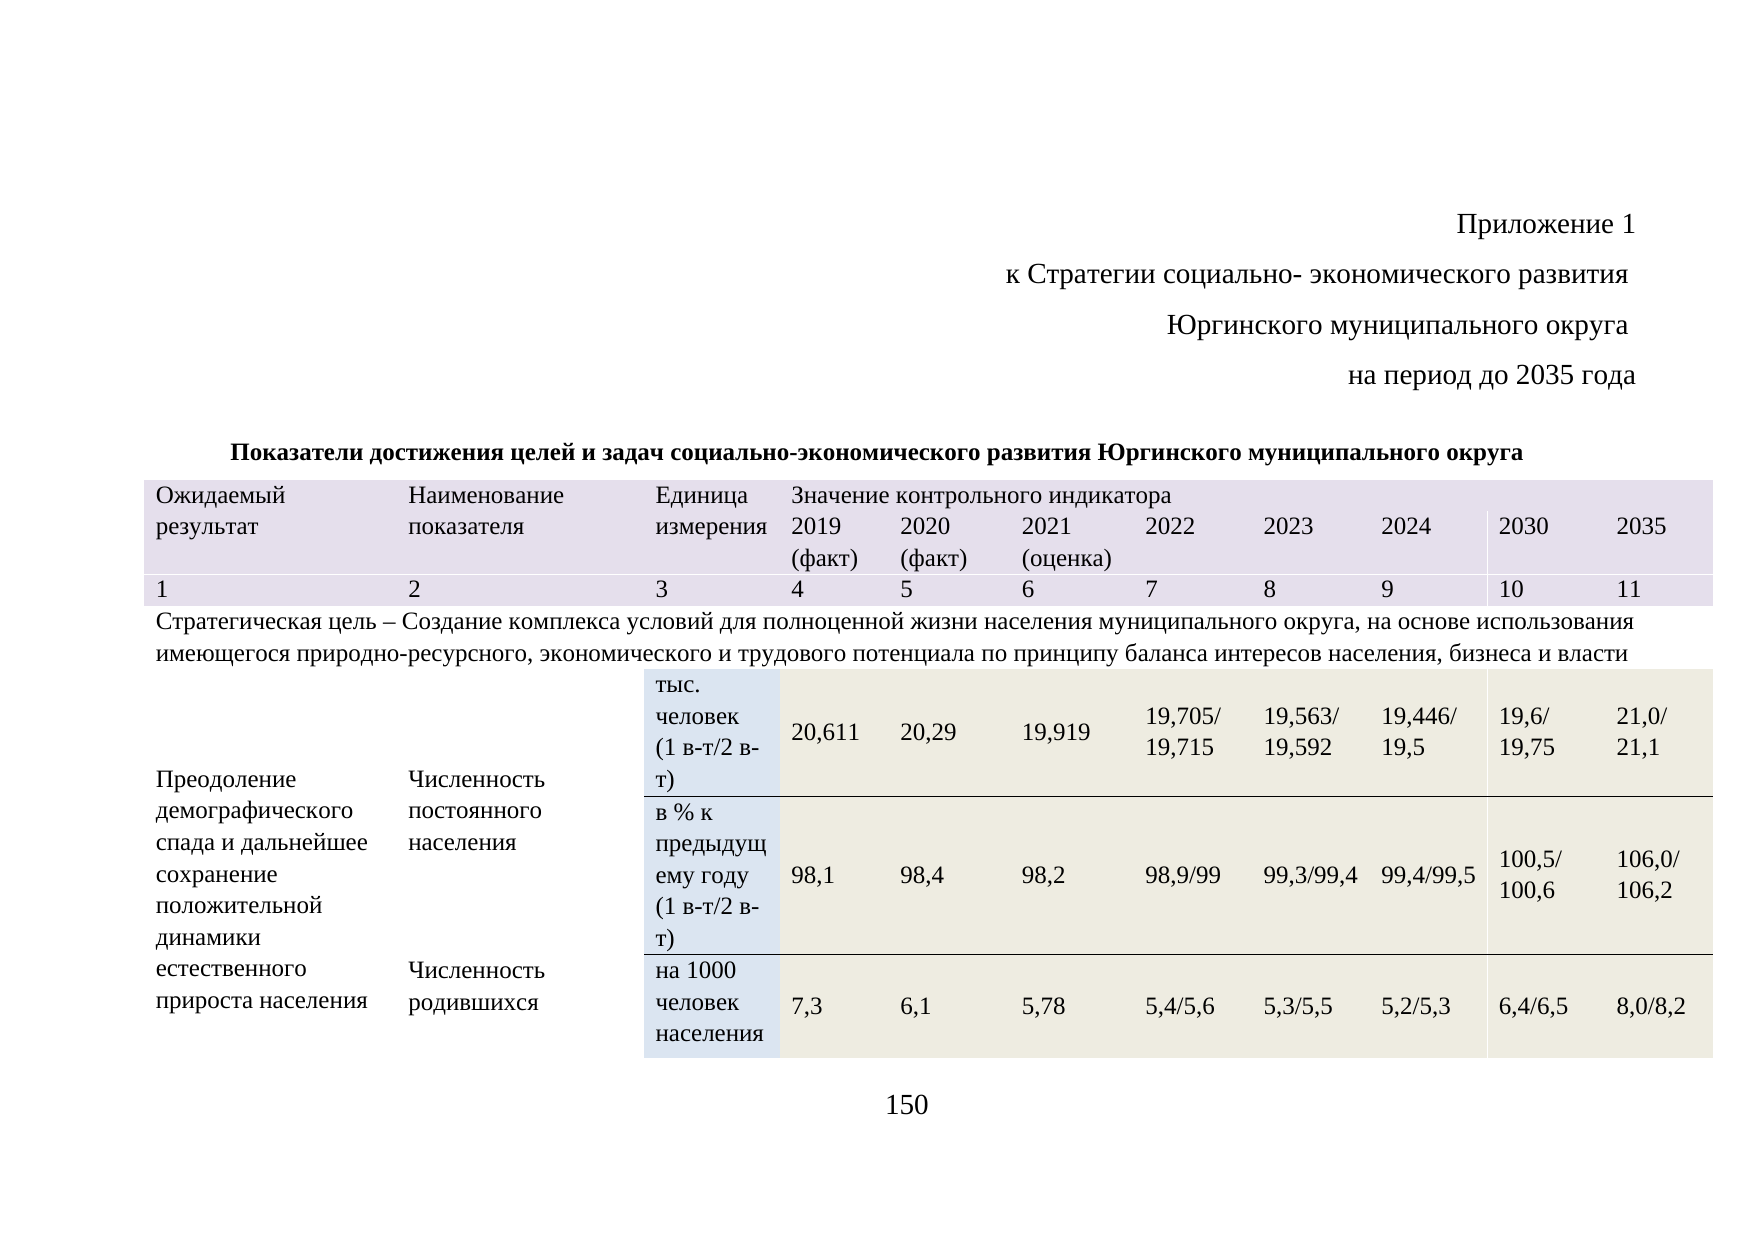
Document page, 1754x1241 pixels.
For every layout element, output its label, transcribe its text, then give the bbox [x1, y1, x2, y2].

table_cell 8,0/8,2 [1605, 955, 1713, 1058]
table_cell 19,563/ 19,592 [1252, 669, 1370, 796]
table_cell Численность родившихся [397, 954, 644, 1058]
table_cell 2021 (оценка) [1010, 511, 1134, 574]
table_cell 2 [397, 575, 644, 606]
table_cell 4 [780, 575, 889, 606]
table_cell 20,611 [780, 669, 889, 796]
table_cell 5 [889, 575, 1010, 606]
table_header Единица измерения [644, 480, 780, 574]
table_cell тыс. человек (1 в-т/2 в-т) [644, 669, 780, 796]
table_cell на 1000 человек населения (1 в-т/2 в-т) [644, 955, 780, 1058]
table_cell Численность постоянного населения [397, 669, 644, 954]
table_cell Стратегическая цель – Создание комплекса условий для полноценной жизни населения муниципального округа, на основе использования имеющегося природно-ресурсного, экономического и трудового потенциала по принципу баланса интересов населения, бизнеса и власти [144, 606, 1713, 669]
table_cell 99,3/99,4 [1252, 797, 1370, 954]
table_cell 100,5/ 100,6 [1488, 797, 1605, 954]
table_cell 6,1 [889, 955, 1010, 1058]
table_cell 2035 [1605, 511, 1713, 574]
text Показатели достижения целей и задач социально-экономического развития Юргинского муниципального округа [118, 437, 1636, 466]
table_cell 19,705/ 19,715 [1134, 669, 1252, 796]
table_cell 19,6/ 19,75 [1488, 669, 1605, 796]
table_cell 5,2/5,3 [1370, 955, 1487, 1058]
table_cell 21,0/ 21,1 [1605, 669, 1713, 796]
table_cell 5,3/5,5 [1252, 955, 1370, 1058]
table_cell 99,4/99,5 [1370, 797, 1487, 954]
table_cell 1 [144, 575, 397, 606]
table_cell 6 [1010, 575, 1134, 606]
table_cell 98,9/99 [1134, 797, 1252, 954]
table_cell 98,2 [1010, 797, 1134, 954]
table_header Наименование показателя [397, 480, 644, 574]
table_cell 20,29 [889, 669, 1010, 796]
table_cell 2019 (факт) [780, 511, 889, 574]
table_cell 98,1 [780, 797, 889, 954]
table_cell 2030 [1488, 511, 1605, 574]
table_cell 6,4/6,5 [1488, 955, 1605, 1058]
table_cell 2020 (факт) [889, 511, 1010, 574]
table_header Ожидаемый результат [144, 480, 397, 574]
table_cell 5,4/5,6 [1134, 955, 1252, 1058]
table_cell 98,4 [889, 797, 1010, 954]
table_cell 8 [1252, 575, 1370, 606]
table_cell 2022 [1134, 511, 1252, 574]
table_cell 19,919 [1010, 669, 1134, 796]
table_header Значение контрольного индикатора [780, 480, 1713, 511]
table_cell 11 [1605, 575, 1713, 606]
table_cell в % к предыдущему году (1 в-т/2 в-т) [644, 797, 780, 954]
table_cell 7,3 [780, 955, 889, 1058]
text к Стратегии социально- экономического развития Юргинского муниципального округа на период до 2035 года [118, 257, 1636, 391]
table_cell 2023 [1252, 511, 1370, 574]
table_cell 3 [644, 575, 780, 606]
text Приложение 1 [118, 206, 1636, 240]
table_cell Преодоление демографического спада и дальнейшее сохранение положительной динамики естественного прироста населения Преодоление демографического спада и дальнейшее сохранение положительной динамики естественного прироста населения [144, 669, 397, 1058]
table_cell 106,0/ 106,2 [1605, 797, 1713, 954]
table_cell 5,78 [1010, 955, 1134, 1058]
table_cell 9 [1370, 575, 1487, 606]
table_cell 2024 [1370, 511, 1487, 574]
table_cell 10 [1488, 575, 1605, 606]
table_cell 7 [1134, 575, 1252, 606]
table_cell 19,446/ 19,5 [1370, 669, 1487, 796]
